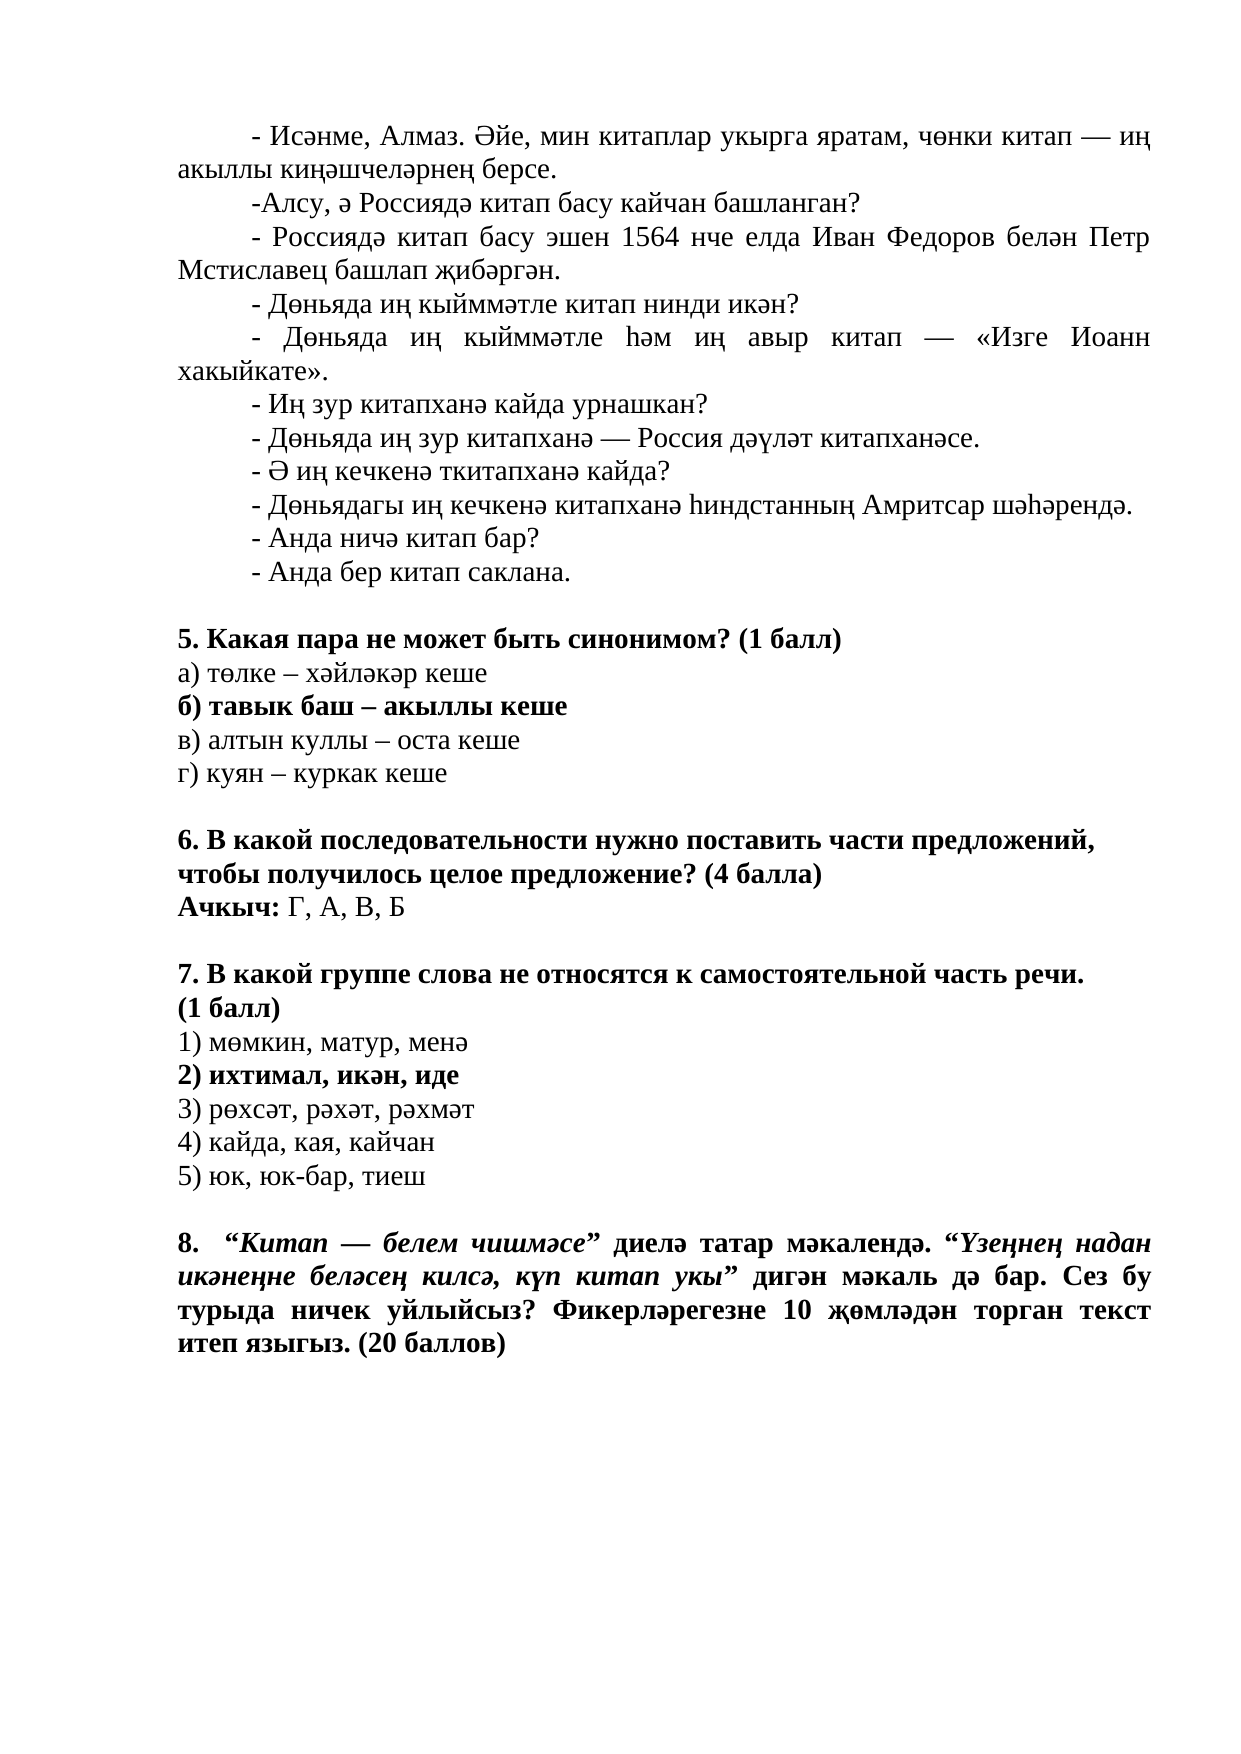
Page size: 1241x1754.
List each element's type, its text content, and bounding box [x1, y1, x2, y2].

text б) тавык баш – акыллы кеше [177, 688, 1152, 722]
text 2) ихтимал, икән, иде [177, 1057, 1152, 1091]
text - Иң зур китапханә кайда урнашкан? [177, 386, 1152, 420]
text 6. В какой последовательности нужно поставить части предложений, чтобы получилось целое предложение? (4 балла) [177, 822, 1152, 889]
text 4) кайда, кая, кайчан [177, 1124, 1152, 1158]
text - Дөньяда иң кыйммәтле һәм иң авыр китап — «Изге Иоанн хакыйкате». [177, 319, 1152, 386]
text - Анда бер китап саклана. [177, 554, 1152, 588]
text а) төлке – хәйләкәр кеше [177, 655, 1152, 688]
text - Дөньядагы иң кечкенә китапханә һиндстанның Амритсар шәһәрендә. [177, 487, 1152, 521]
text - Дөньяда иң зур китапханә — Россия дәүләт китапханәсе. [177, 420, 1152, 453]
text 8. “Китап — белем чишмәсе” диелә татар мәкалендә. “Үзеңнең надан икәнеңне беләсең килсә, күп китап укы” дигән мәкаль дә бар. Сез бу турыда ничек уйлыйсыз? Фикерләрегезне 10 җөмләдән торган текст итеп языгыз. (20 баллов) [177, 1225, 1152, 1359]
text г) куян – куркак кеше [177, 755, 1152, 789]
text (1 балл) [177, 990, 1152, 1024]
text 5) юк, юк-бар, тиеш [177, 1158, 1152, 1191]
text 7. В какой группе слова не относятся к самостоятельной часть речи. [177, 957, 1152, 990]
text - Россиядә китап басу эшен 1564 нче елда Иван Федоров белән Петр Мстиславец башлап җибәргән. [177, 219, 1152, 286]
text - Исәнме, Алмаз. Әйе, мин китаплар укырга яратам, чөнки китап — иң акыллы киңәшчеләрнең берсе. [177, 118, 1152, 185]
text Ачкыч: Г, А, В, Б [177, 889, 1152, 923]
text 5. Какая пара не может быть синонимом? (1 балл) [177, 621, 1152, 655]
text в) алтын куллы – оста кеше [177, 722, 1152, 755]
text - Дөньяда иң кыйммәтле китап нинди икән? [177, 286, 1152, 319]
text -Алсу, ә Россиядә китап басу кайчан башланган? [177, 185, 1152, 219]
text - Ә иң кечкенә ткитапханә кайда? [177, 453, 1152, 487]
text 1) мөмкин, матур, менә [177, 1024, 1152, 1057]
text - Анда ничә китап бар? [177, 521, 1152, 554]
text 3) рөхсәт, рәхәт, рәхмәт [177, 1091, 1152, 1124]
